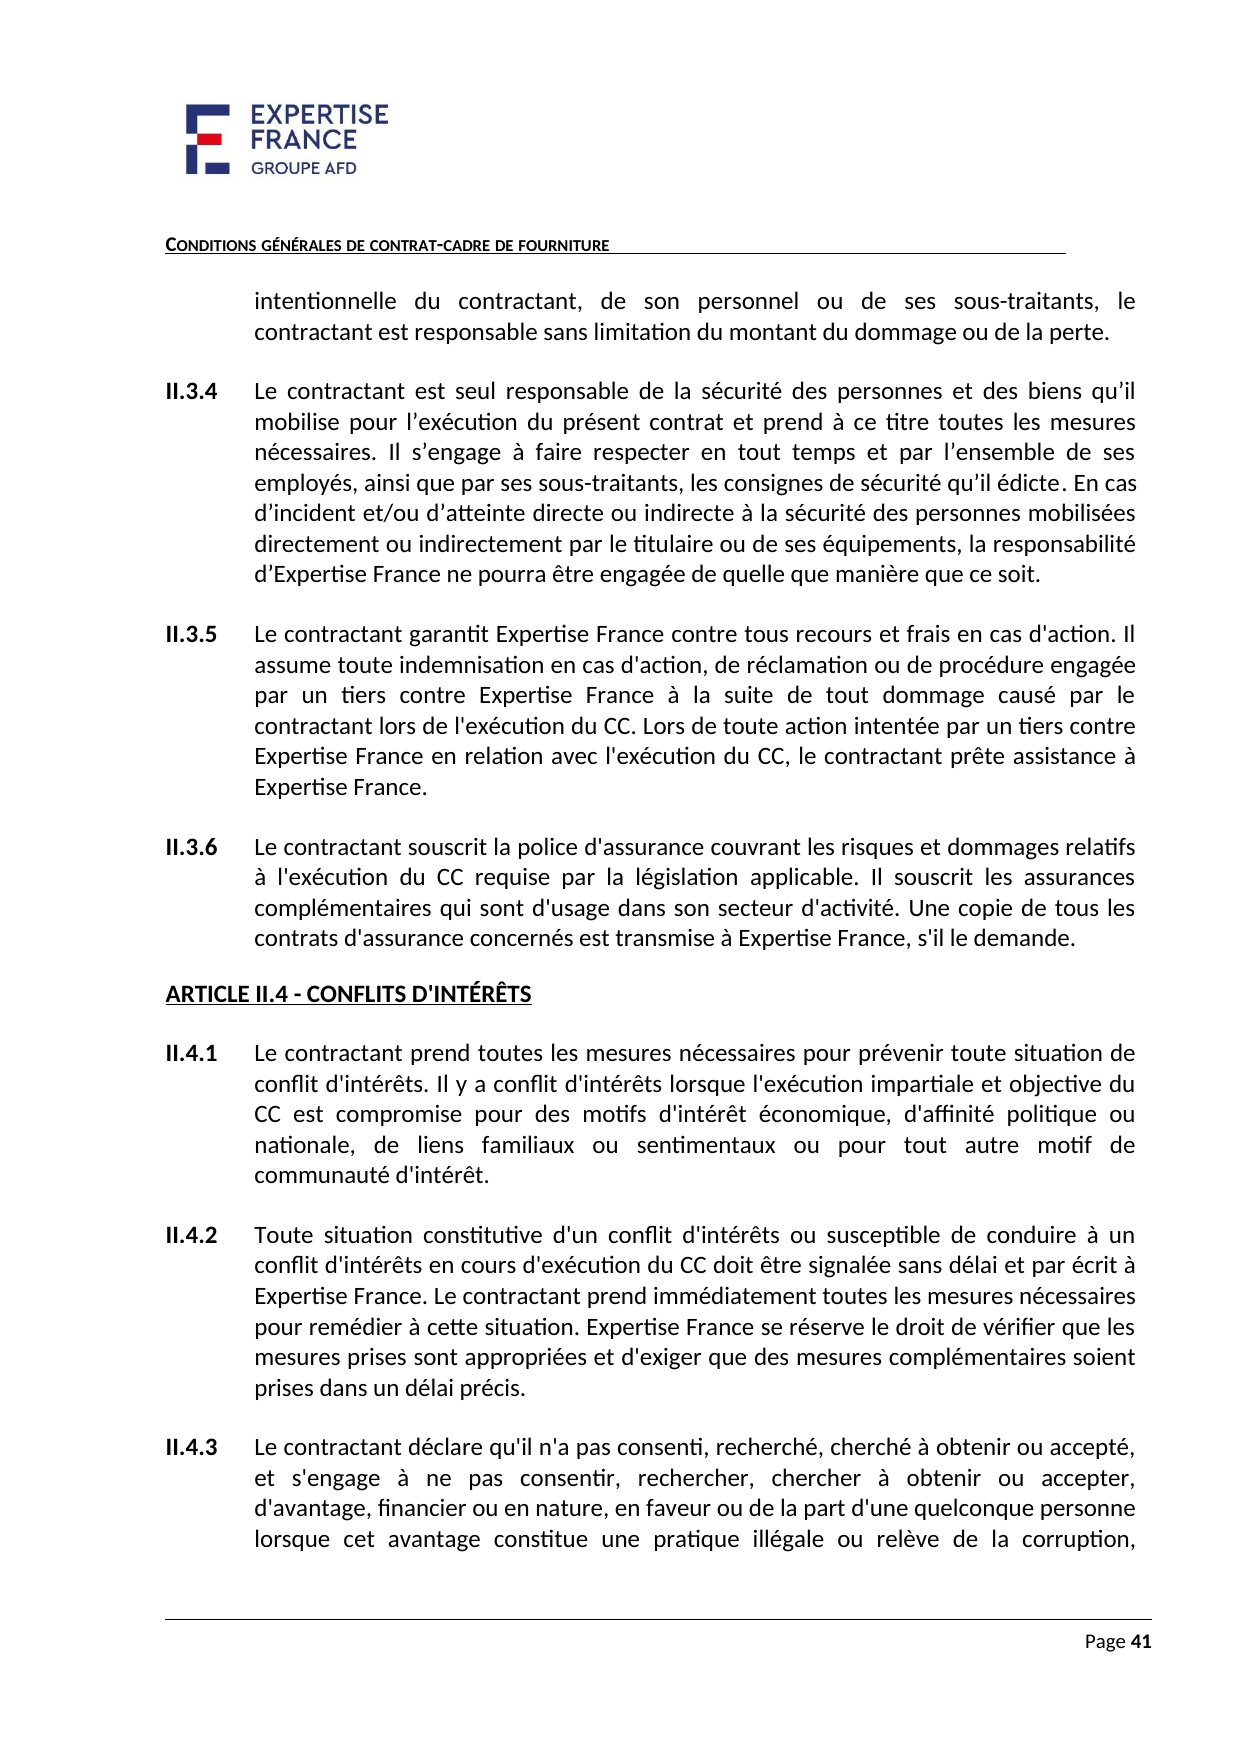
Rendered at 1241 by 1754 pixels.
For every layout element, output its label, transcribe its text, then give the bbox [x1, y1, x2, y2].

text Article II.4 - Conflits d'intérêts [165, 978, 1137, 1008]
picture [165, 75, 412, 202]
text II.4.1 Le contractant prend toutes les mesures nécessaires pour prévenir toute situation de conflit d'intérêts. Il y a conflit d'intérêts lorsque l'exécution impartiale et objective du CC est compromise pour des motifs d'intérêt économique, d'affinité politique ou nationale, de liens familiaux ou sentimentaux ou pour tout autre motif de communauté d'intérêt. [165, 1037, 1137, 1190]
text II.3.4 Le contractant est seul responsable de la sécurité des personnes et des biens qu’il mobilise pour l’exécution du présent contrat et prend à ce titre toutes les mesures nécessaires. Il s’engage à faire respecter en tout temps et par l’ensemble de ses employés, ainsi que par ses sous-traitants, les consignes de sécurité qu’il édicte. En cas d’incident et/ou d’atteinte directe ou indirecte à la sécurité des personnes mobilisées directement ou indirectement par le titulaire ou de ses équipements, la responsabilité d’Expertise France ne pourra être engagée de quelle que manière que ce soit. [165, 376, 1137, 589]
text II.3.5 Le contractant garantit Expertise France contre tous recours et frais en cas d'action. Il assume toute indemnisation en cas d'action, de réclamation ou de procédure engagée par un tiers contre Expertise France à la suite de tout dommage causé par le contractant lors de l'exécution du CC. Lors de toute action intentée par un tiers contre Expertise France en relation avec l'exécution du CC, le contractant prête assistance à Expertise France. [165, 618, 1137, 801]
text II.4.2 Toute situation constitutive d'un conflit d'intérêts ou susceptible de conduire à un conflit d'intérêts en cours d'exécution du CC doit être signalée sans délai et par écrit à Expertise France. Le contractant prend immédiatement toutes les mesures nécessaires pour remédier à cette situation. Expertise France se réserve le droit de vérifier que les mesures prises sont appropriées et d'exiger que des mesures complémentaires soient prises dans un délai précis. [165, 1219, 1137, 1402]
text II.3.6 Le contractant souscrit la police d'assurance couvrant les risques et dommages relatifs à l'exécution du CC requise par la législation applicable. Il souscrit les assurances complémentaires qui sont d'usage dans son secteur d'activité. Une copie de tous les contrats d'assurance concernés est transmise à Expertise France, s'il le demande. [165, 831, 1137, 953]
